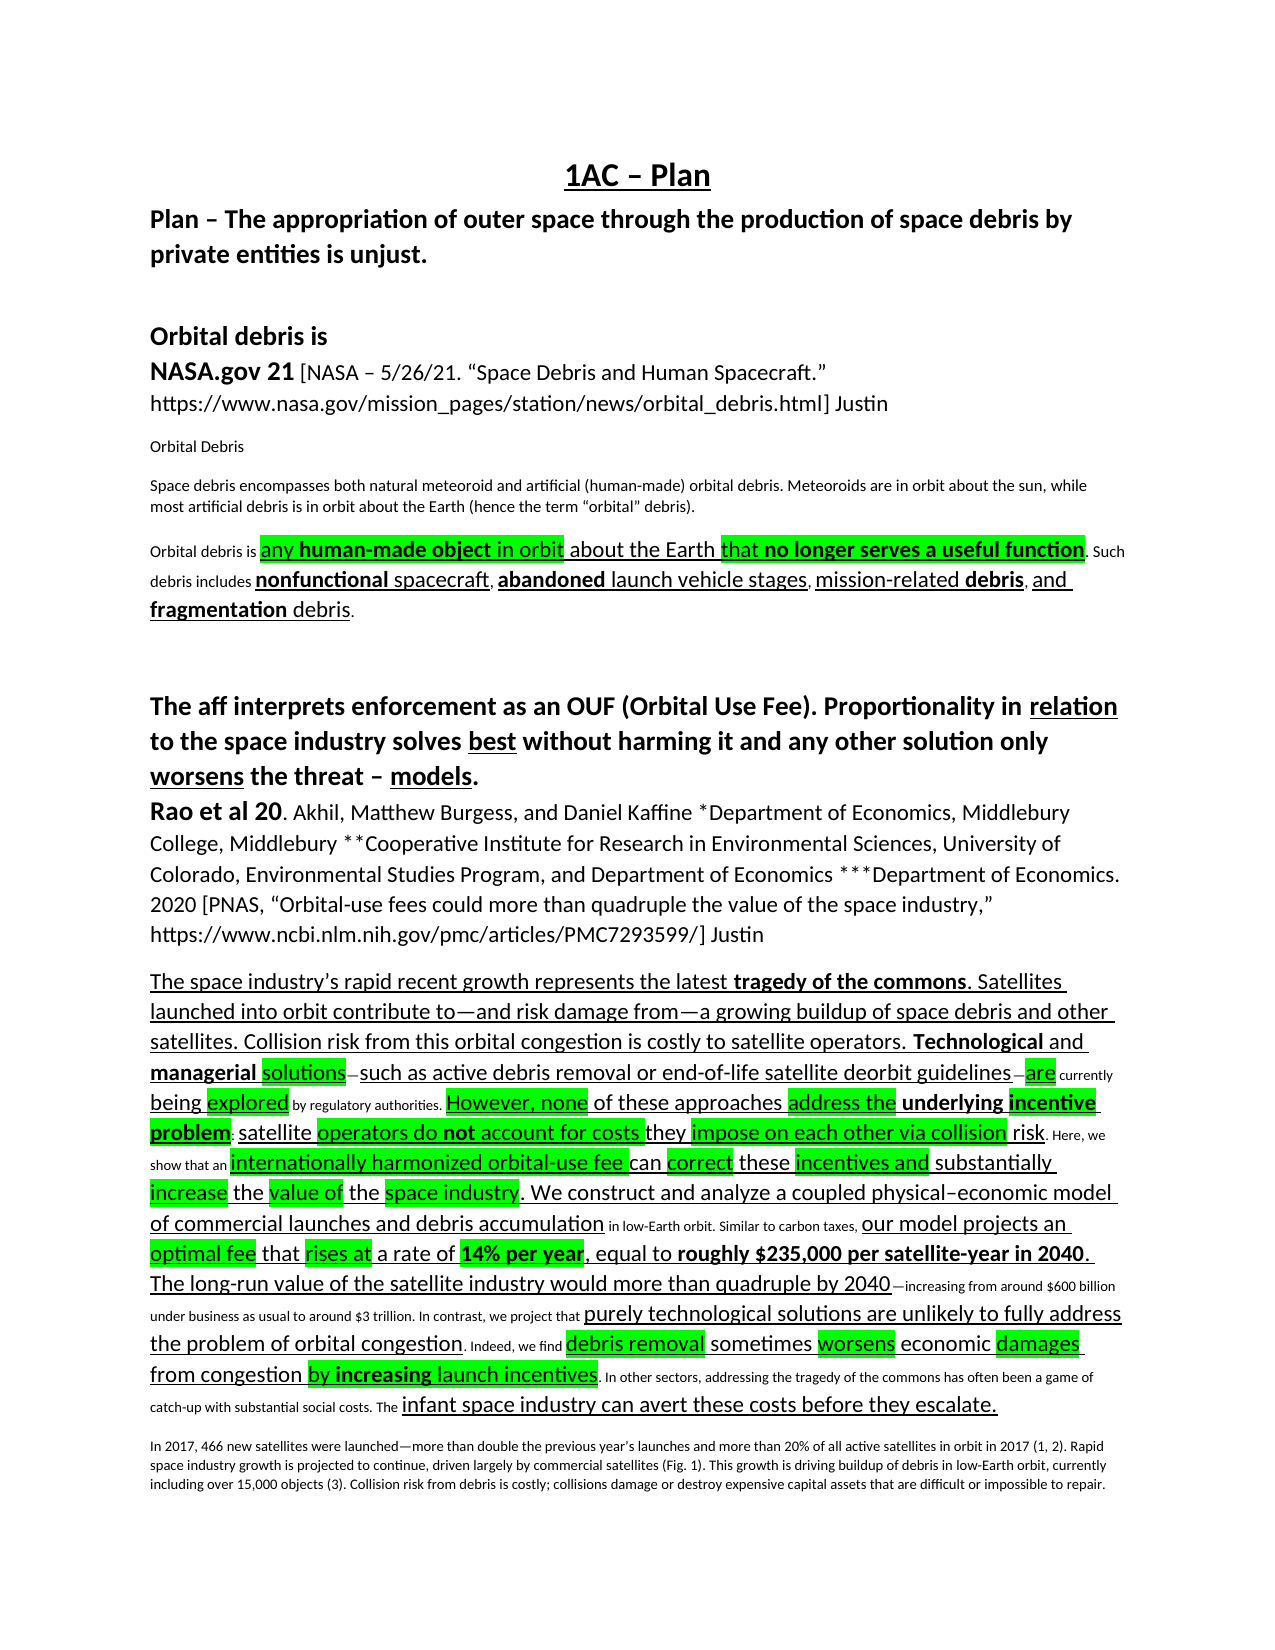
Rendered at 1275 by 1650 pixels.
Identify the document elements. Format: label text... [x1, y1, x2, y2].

text Rao et al 20. Akhil, Matthew Burgess, and Daniel Kaffine *Department of Economics, Middlebury College, Middlebury **Cooperative Institute for Research in Environmental Sciences, University of Colorado, Environmental Studies Program, and Department of Economics ***Department of Economics. 2020 [PNAS, “Orbital-use fees could more than quadruple the value of the space industry,” https://www.ncbi.nlm.nih.gov/pmc/articles/PMC7293599/] Justin [150, 794, 1125, 948]
text NASA.gov 21 [NASA – 5/26/21. “Space Debris and Human Spacecraft.” https://www.nasa.gov/mission_pages/station/news/orbital_debris.html] Justin [150, 354, 1125, 417]
text Orbital Debris [150, 436, 1125, 457]
subtitle The aff interprets enforcement as an OUF (Orbital Use Fee). Proportionality in relation to the space industry solves best without harming it and any other solution only worsens the threat – models. [150, 689, 1125, 792]
subtitle 1AC – Plan [150, 154, 1125, 195]
text The space industry’s rapid recent growth represents the latest tragedy of the commons. Satellites launched into orbit contribute to—and risk damage from—a growing buildup of space debris and other satellites. Collision risk from this orbital congestion is costly to satellite operators. Technological and managerial solutions—such as active debris removal or end-of-life satellite deorbit guidelines—are currently being explored by regulatory authorities. However, none of these approaches address the underlying incentive problem: satellite operators do not account for costs they impose on each other via collision risk. Here, we show that an internationally harmonized orbital-use fee can correct these incentives and substantially increase the value of the space industry. We construct and analyze a coupled physical–economic model of commercial launches and debris accumulation in low-Earth orbit. Similar to carbon taxes, our model projects an optimal fee that rises at a rate of 14% per year, equal to roughly $235,000 per satellite-year in 2040. The long-run value of the satellite industry would more than quadruple by 2040—increasing from around $600 billion under business as usual to around $3 trillion. In contrast, we project that purely technological solutions are unlikely to fully address the problem of orbital congestion. Indeed, we find debris removal sometimes worsens economic damages from congestion by increasing launch incentives. In other sectors, addressing the tragedy of the commons has often been a game of catch-up with substantial social costs. The infant space industry can avert these costs before they escalate. [150, 967, 1125, 1418]
subtitle Orbital debris is [150, 319, 1125, 352]
text Space debris encompasses both natural meteoroid and artificial (human-made) orbital debris. Meteoroids are in orbit about the sun, while most artificial debris is in orbit about the Earth (hence the term “orbital” debris). [150, 475, 1125, 517]
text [150, 1437, 1125, 1493]
text Orbital debris is any human-made object in orbit about the Earth that no longer serves a useful function. Such debris includes nonfunctional spacecraft, abandoned launch vehicle stages, mission-related debris, and fragmentation debris. [150, 535, 1125, 624]
subtitle Plan – The appropriation of outer space through the production of space debris by private entities is unjust. [150, 202, 1125, 270]
